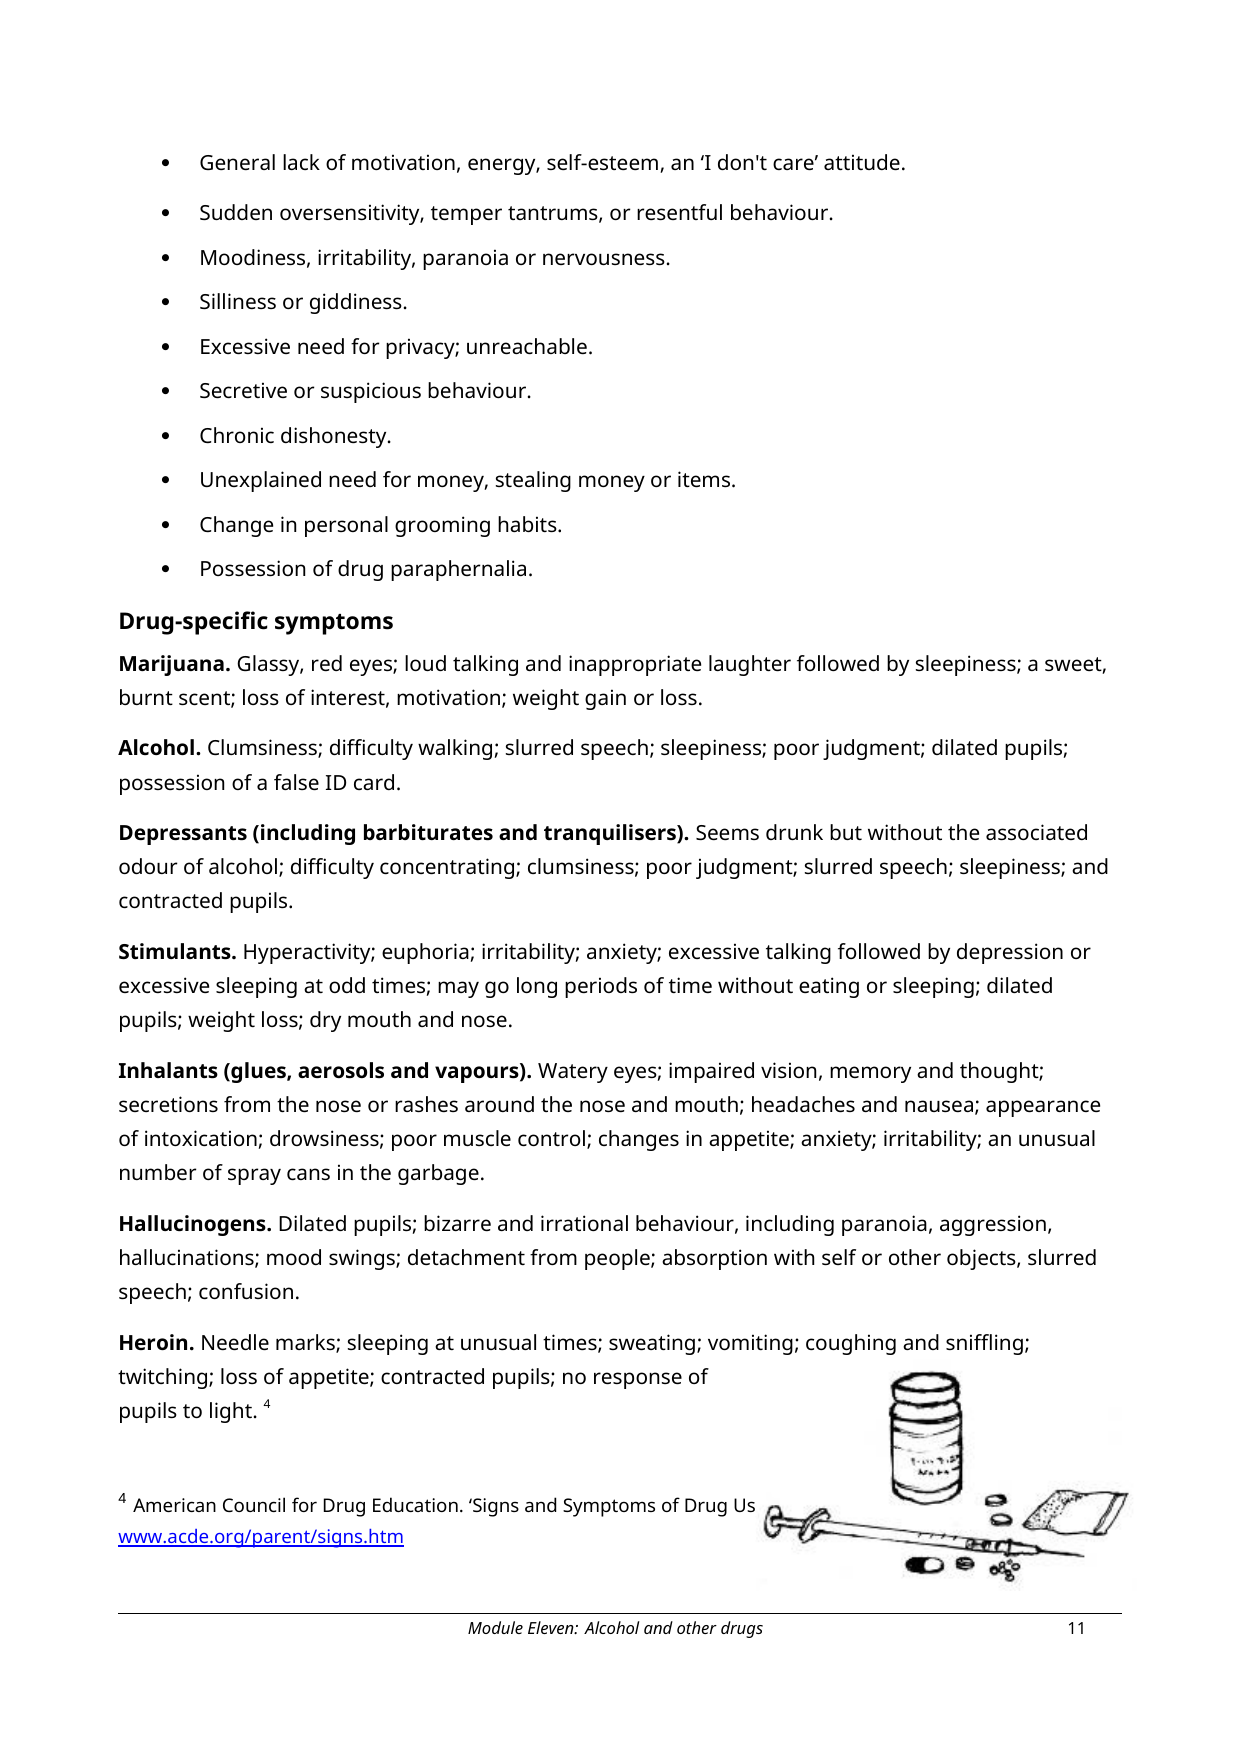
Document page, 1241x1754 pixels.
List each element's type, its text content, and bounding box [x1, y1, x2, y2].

text Alcohol. Clumsiness; difficulty walking; slurred speech; sleepiness; poor judgment; dilated pupils; possession of a false ID card. [118, 733, 1122, 796]
list Chronic dishonesty. [162, 421, 1122, 449]
list Moodiness, irritability, paranoia or nervousness. [162, 243, 1122, 271]
picture [755, 1359, 1138, 1591]
list Possession of drug paraphernalia. [162, 554, 1122, 583]
text Depressants (including barbiturates and tranquilisers). Seems drunk but without the associated odour of alcohol; difficulty concentrating; clumsiness; poor judgment; slurred speech; sleepiness; and contracted pupils. [118, 818, 1122, 915]
list Sudden oversensitivity, temper tantrums, or resentful behaviour. [162, 198, 1122, 227]
list Secretive or suspicious behaviour. [162, 376, 1122, 405]
text Hallucinogens. Dilated pupils; bizarre and irrational behaviour, including paranoia, aggression, hallucinations; mood swings; detachment from people; absorption with self or other objects, slurred speech; confusion. [118, 1209, 1122, 1306]
text Drug-specific symptoms [118, 605, 1122, 636]
text Inhalants (glues, aerosols and vapours). Watery eyes; impaired vision, memory and thought; secretions from the nose or rashes around the nose and mouth; headaches and nausea; appearance of intoxication; drowsiness; poor muscle control; changes in appetite; anxiety; irritability; an unusual number of spray cans in the garbage. [118, 1056, 1122, 1187]
list Silliness or giddiness. [162, 287, 1122, 316]
list Excessive need for privacy; unreachable. [162, 332, 1122, 360]
list Change in personal grooming habits. [162, 510, 1122, 538]
text Heroin. Needle marks; sleeping at unusual times; sweating; vomiting; coughing and sniffling; twitching; loss of appetite; contracted pupils; no response of pupils to light. [118, 1328, 1122, 1424]
text Stimulants. Hyperactivity; euphoria; irritability; anxiety; excessive talking followed by depression or excessive sleeping at odd times; may go long periods of time without eating or sleeping; dilated pupils; weight loss; dry mouth and nose. [118, 937, 1122, 1034]
list Unexplained need for money, stealing money or items. [162, 465, 1122, 494]
list General lack of motivation, energy, self-esteem, an ‘I don't care’ attitude. [162, 148, 1122, 176]
text Marijuana. Glassy, red eyes; loud talking and inappropriate laughter followed by sleepiness; a sweet, burnt scent; loss of interest, motivation; weight gain or loss. [118, 649, 1122, 711]
